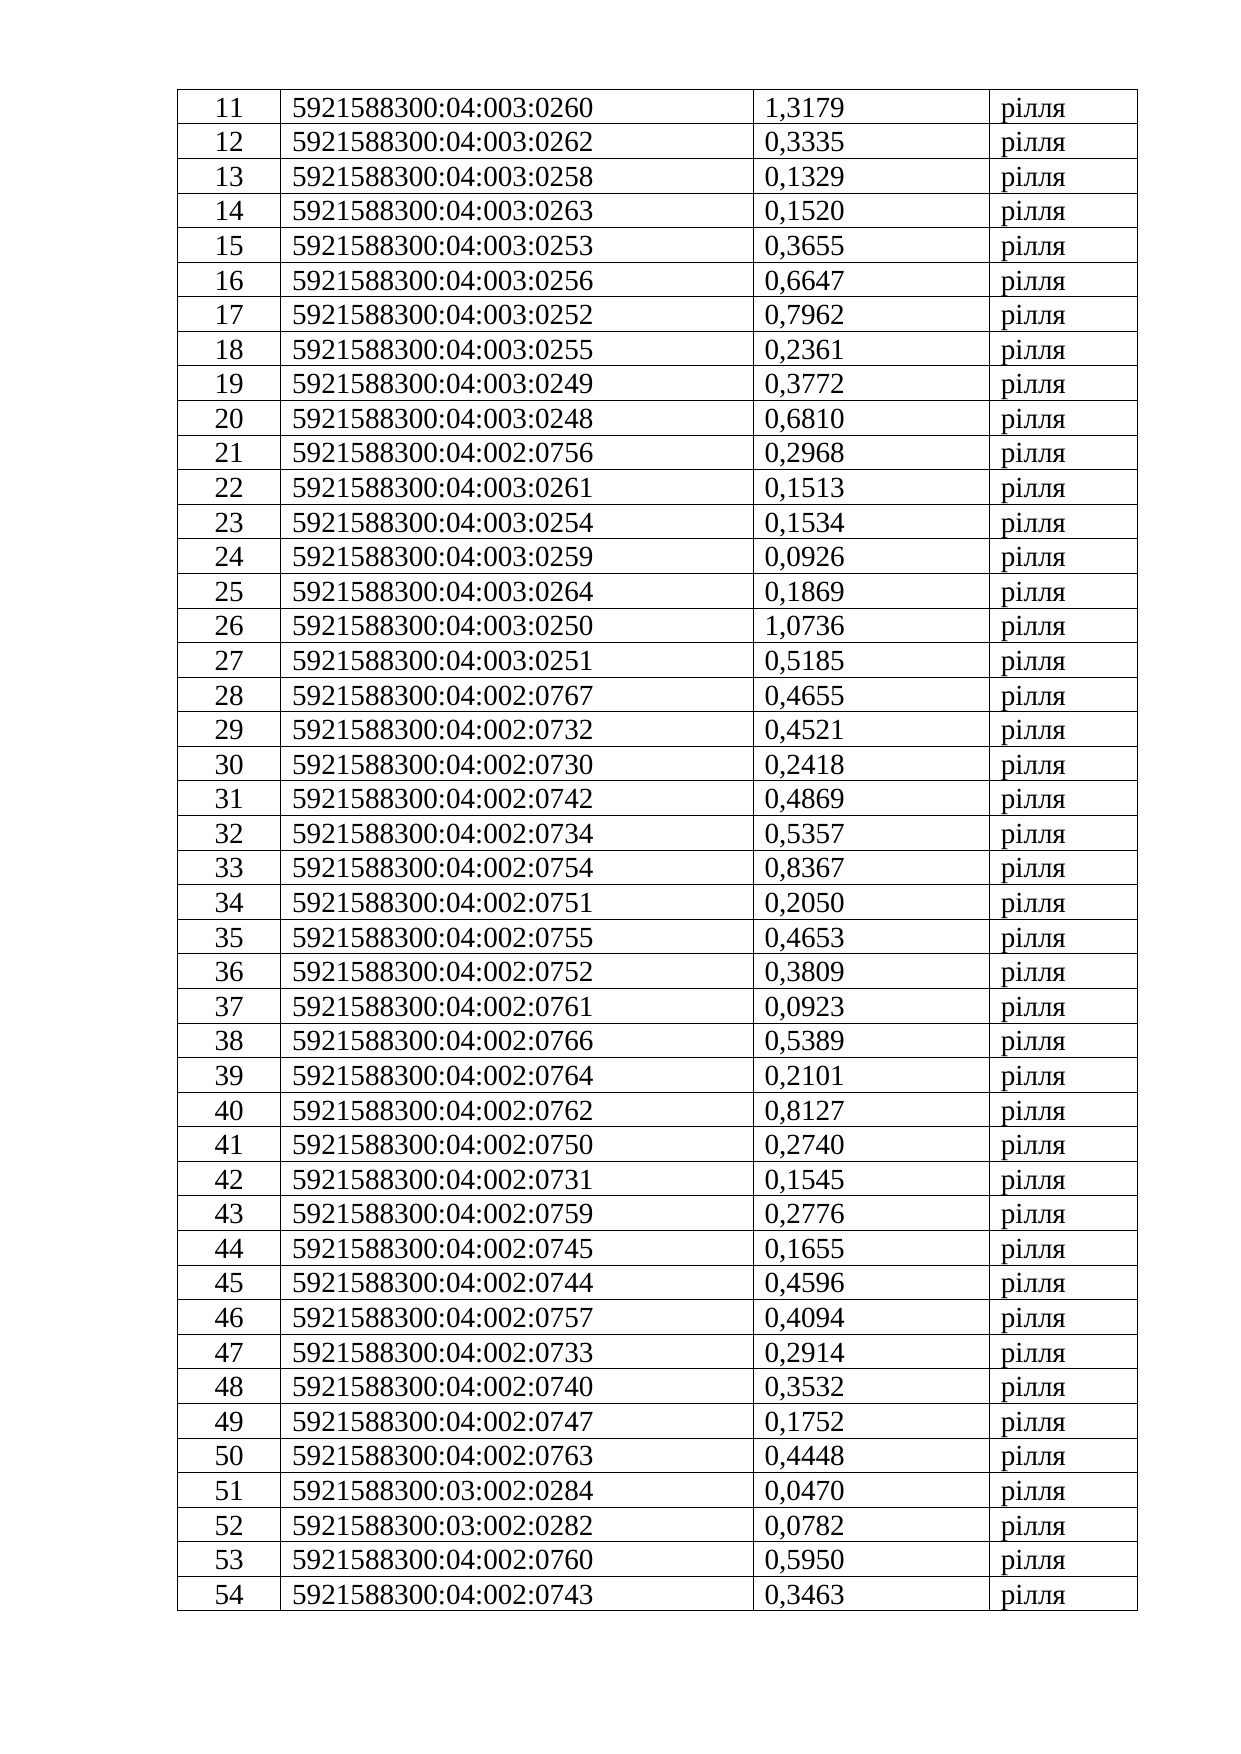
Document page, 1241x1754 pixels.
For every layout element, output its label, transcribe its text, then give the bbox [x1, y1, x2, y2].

table_cell рілля [990, 1300, 1137, 1334]
table_cell рілля [990, 1439, 1137, 1472]
table_cell 42 [178, 1162, 280, 1195]
table_cell 39 [178, 1058, 280, 1092]
table_cell 48 [178, 1369, 280, 1403]
table_cell 20 [178, 401, 280, 434]
table_cell 5921588300:04:003:0249 [281, 366, 753, 400]
table_cell рілля [990, 1093, 1137, 1126]
table_cell 0,0782 [754, 1508, 989, 1541]
table_cell рілля [990, 159, 1137, 192]
table_cell рілля [990, 1231, 1137, 1264]
table_cell 32 [178, 816, 280, 849]
table_cell 5921588300:04:003:0261 [281, 470, 753, 504]
table_cell 36 [178, 954, 280, 988]
table_cell 27 [178, 643, 280, 677]
table_cell 0,2740 [754, 1127, 989, 1161]
table_cell 5921588300:04:002:0767 [281, 678, 753, 711]
table_cell 5921588300:04:002:0744 [281, 1266, 753, 1299]
table_cell 0,3463 [754, 1577, 989, 1610]
table_cell 5921588300:04:003:0255 [281, 332, 753, 365]
table_cell 0,7962 [754, 297, 989, 331]
table_cell 0,3655 [754, 228, 989, 262]
table_cell 5921588300:04:003:0258 [281, 159, 753, 192]
table_cell 0,0923 [754, 989, 989, 1022]
table_cell 5921588300:04:002:0754 [281, 851, 753, 884]
table_cell 0,5389 [754, 1024, 989, 1057]
table_cell 35 [178, 920, 280, 953]
table_cell 0,1520 [754, 194, 989, 227]
table_cell рілля [990, 1335, 1137, 1368]
table_cell 5921588300:03:002:0284 [281, 1473, 753, 1507]
table_cell 5921588300:04:003:0250 [281, 609, 753, 642]
table_cell 1,3179 [754, 90, 989, 123]
table_cell 0,2418 [754, 747, 989, 780]
table_cell 5921588300:04:003:0259 [281, 539, 753, 573]
table_cell рілля [990, 436, 1137, 469]
table_cell рілля [990, 816, 1137, 849]
table_cell 0,3532 [754, 1369, 989, 1403]
table_cell 11 [178, 90, 280, 123]
table_cell 0,4655 [754, 678, 989, 711]
table_cell рілля [990, 747, 1137, 780]
table_cell 0,2050 [754, 885, 989, 919]
table_cell 46 [178, 1300, 280, 1334]
table_cell 0,5950 [754, 1542, 989, 1576]
table_cell рілля [990, 124, 1137, 158]
table_cell 18 [178, 332, 280, 365]
table_cell 25 [178, 574, 280, 607]
table_cell 5921588300:04:002:0733 [281, 1335, 753, 1368]
table_cell 5921588300:04:003:0263 [281, 194, 753, 227]
table_cell 0,1869 [754, 574, 989, 607]
table_cell 5921588300:04:002:0740 [281, 1369, 753, 1403]
table_cell рілля [990, 1266, 1137, 1299]
table_cell 13 [178, 159, 280, 192]
table_cell 12 [178, 124, 280, 158]
table_cell 5921588300:04:003:0262 [281, 124, 753, 158]
table_cell 31 [178, 781, 280, 815]
table_cell 0,5357 [754, 816, 989, 849]
table_cell рілля [990, 609, 1137, 642]
table_cell 5921588300:04:003:0251 [281, 643, 753, 677]
table_cell 52 [178, 1508, 280, 1541]
table_cell рілля [990, 366, 1137, 400]
table_cell 0,4521 [754, 712, 989, 746]
table_cell 0,4448 [754, 1439, 989, 1472]
table_cell 5921588300:04:003:0252 [281, 297, 753, 331]
table_cell 43 [178, 1196, 280, 1230]
table_cell 44 [178, 1231, 280, 1264]
table_cell 5921588300:04:002:0750 [281, 1127, 753, 1161]
table_cell 5921588300:04:002:0763 [281, 1439, 753, 1472]
table_cell 19 [178, 366, 280, 400]
table_cell 0,4653 [754, 920, 989, 953]
table_cell 5921588300:04:003:0264 [281, 574, 753, 607]
table_cell 16 [178, 263, 280, 296]
table_cell 0,1534 [754, 505, 989, 538]
table_cell рілля [990, 920, 1137, 953]
table_cell рілля [990, 1369, 1137, 1403]
table_cell рілля [990, 1542, 1137, 1576]
table_cell рілля [990, 194, 1137, 227]
table_cell рілля [990, 1404, 1137, 1437]
table_cell 33 [178, 851, 280, 884]
table_cell 0,0470 [754, 1473, 989, 1507]
table_cell 0,1513 [754, 470, 989, 504]
table_cell 5921588300:04:002:0747 [281, 1404, 753, 1437]
table_cell рілля [990, 954, 1137, 988]
table_cell 0,2776 [754, 1196, 989, 1230]
table_cell рілля [990, 1473, 1137, 1507]
table_cell 5921588300:04:002:0743 [281, 1577, 753, 1610]
table_cell рілля [990, 643, 1137, 677]
table_cell 41 [178, 1127, 280, 1161]
table_cell 5921588300:04:002:0761 [281, 989, 753, 1022]
table_cell рілля [990, 1577, 1137, 1610]
table_cell 0,2361 [754, 332, 989, 365]
table_cell 5921588300:04:002:0759 [281, 1196, 753, 1230]
table_cell рілля [990, 90, 1137, 123]
table_cell 0,6647 [754, 263, 989, 296]
table_cell рілля [990, 1508, 1137, 1541]
table_cell 5921588300:04:003:0254 [281, 505, 753, 538]
table_cell 0,1329 [754, 159, 989, 192]
table_cell рілля [990, 678, 1137, 711]
table_cell 0,8127 [754, 1093, 989, 1126]
table_cell рілля [990, 1058, 1137, 1092]
table_cell рілля [990, 851, 1137, 884]
table_cell 0,3809 [754, 954, 989, 988]
table_cell 14 [178, 194, 280, 227]
table_cell 5921588300:04:002:0757 [281, 1300, 753, 1334]
table_cell рілля [990, 712, 1137, 746]
table_cell рілля [990, 332, 1137, 365]
table_cell 23 [178, 505, 280, 538]
table_cell 5921588300:04:002:0756 [281, 436, 753, 469]
table_cell 0,1752 [754, 1404, 989, 1437]
table_cell 0,8367 [754, 851, 989, 884]
table_cell 1,0736 [754, 609, 989, 642]
table_cell 0,4094 [754, 1300, 989, 1334]
table_cell 22 [178, 470, 280, 504]
table_cell рілля [990, 263, 1137, 296]
table_cell 51 [178, 1473, 280, 1507]
table_cell 5921588300:04:003:0260 [281, 90, 753, 123]
table_cell 0,2101 [754, 1058, 989, 1092]
table_cell 53 [178, 1542, 280, 1576]
table_cell 21 [178, 436, 280, 469]
table_cell 5921588300:04:002:0745 [281, 1231, 753, 1264]
table_cell рілля [990, 781, 1137, 815]
table_cell 54 [178, 1577, 280, 1610]
table_cell 5921588300:04:002:0751 [281, 885, 753, 919]
table_cell 5921588300:04:003:0248 [281, 401, 753, 434]
table_cell 0,0926 [754, 539, 989, 573]
table_cell 0,3772 [754, 366, 989, 400]
table_cell 0,2968 [754, 436, 989, 469]
table_cell рілля [990, 989, 1137, 1022]
table_cell 0,1545 [754, 1162, 989, 1195]
table_cell 17 [178, 297, 280, 331]
table_cell 5921588300:04:002:0734 [281, 816, 753, 849]
table_cell 5921588300:04:002:0762 [281, 1093, 753, 1126]
table_cell 38 [178, 1024, 280, 1057]
table_cell рілля [990, 539, 1137, 573]
table_cell рілля [990, 401, 1137, 434]
table_cell 47 [178, 1335, 280, 1368]
table_cell рілля [990, 1162, 1137, 1195]
table_cell рілля [990, 885, 1137, 919]
table_cell 5921588300:04:002:0764 [281, 1058, 753, 1092]
table_cell 0,3335 [754, 124, 989, 158]
table_cell 0,4596 [754, 1266, 989, 1299]
table_cell 5921588300:04:003:0256 [281, 263, 753, 296]
table_cell 0,2914 [754, 1335, 989, 1368]
table_cell 0,4869 [754, 781, 989, 815]
table_cell рілля [990, 1024, 1137, 1057]
table_cell 0,1655 [754, 1231, 989, 1264]
table_cell 5921588300:04:002:0742 [281, 781, 753, 815]
table_cell 5921588300:04:002:0755 [281, 920, 753, 953]
table_cell 24 [178, 539, 280, 573]
table_cell рілля [990, 505, 1137, 538]
table_cell 40 [178, 1093, 280, 1126]
table_cell 26 [178, 609, 280, 642]
table_cell 15 [178, 228, 280, 262]
table_cell 37 [178, 989, 280, 1022]
table_cell 5921588300:03:002:0282 [281, 1508, 753, 1541]
table_cell 5921588300:04:002:0732 [281, 712, 753, 746]
table_cell 5921588300:04:002:0760 [281, 1542, 753, 1576]
table_cell 5921588300:04:002:0731 [281, 1162, 753, 1195]
table_cell 28 [178, 678, 280, 711]
table_cell 0,5185 [754, 643, 989, 677]
table_cell 30 [178, 747, 280, 780]
table_cell 5921588300:04:002:0766 [281, 1024, 753, 1057]
table_cell 0,6810 [754, 401, 989, 434]
table_cell рілля [990, 1127, 1137, 1161]
table_cell рілля [990, 574, 1137, 607]
table_cell 49 [178, 1404, 280, 1437]
table_cell рілля [990, 470, 1137, 504]
table_cell 5921588300:04:003:0253 [281, 228, 753, 262]
table_cell 50 [178, 1439, 280, 1472]
table_cell рілля [990, 297, 1137, 331]
table_cell 29 [178, 712, 280, 746]
table_cell 45 [178, 1266, 280, 1299]
table_cell рілля [990, 1196, 1137, 1230]
table_cell 5921588300:04:002:0730 [281, 747, 753, 780]
table_cell 34 [178, 885, 280, 919]
table_cell 5921588300:04:002:0752 [281, 954, 753, 988]
table_cell рілля [990, 228, 1137, 262]
